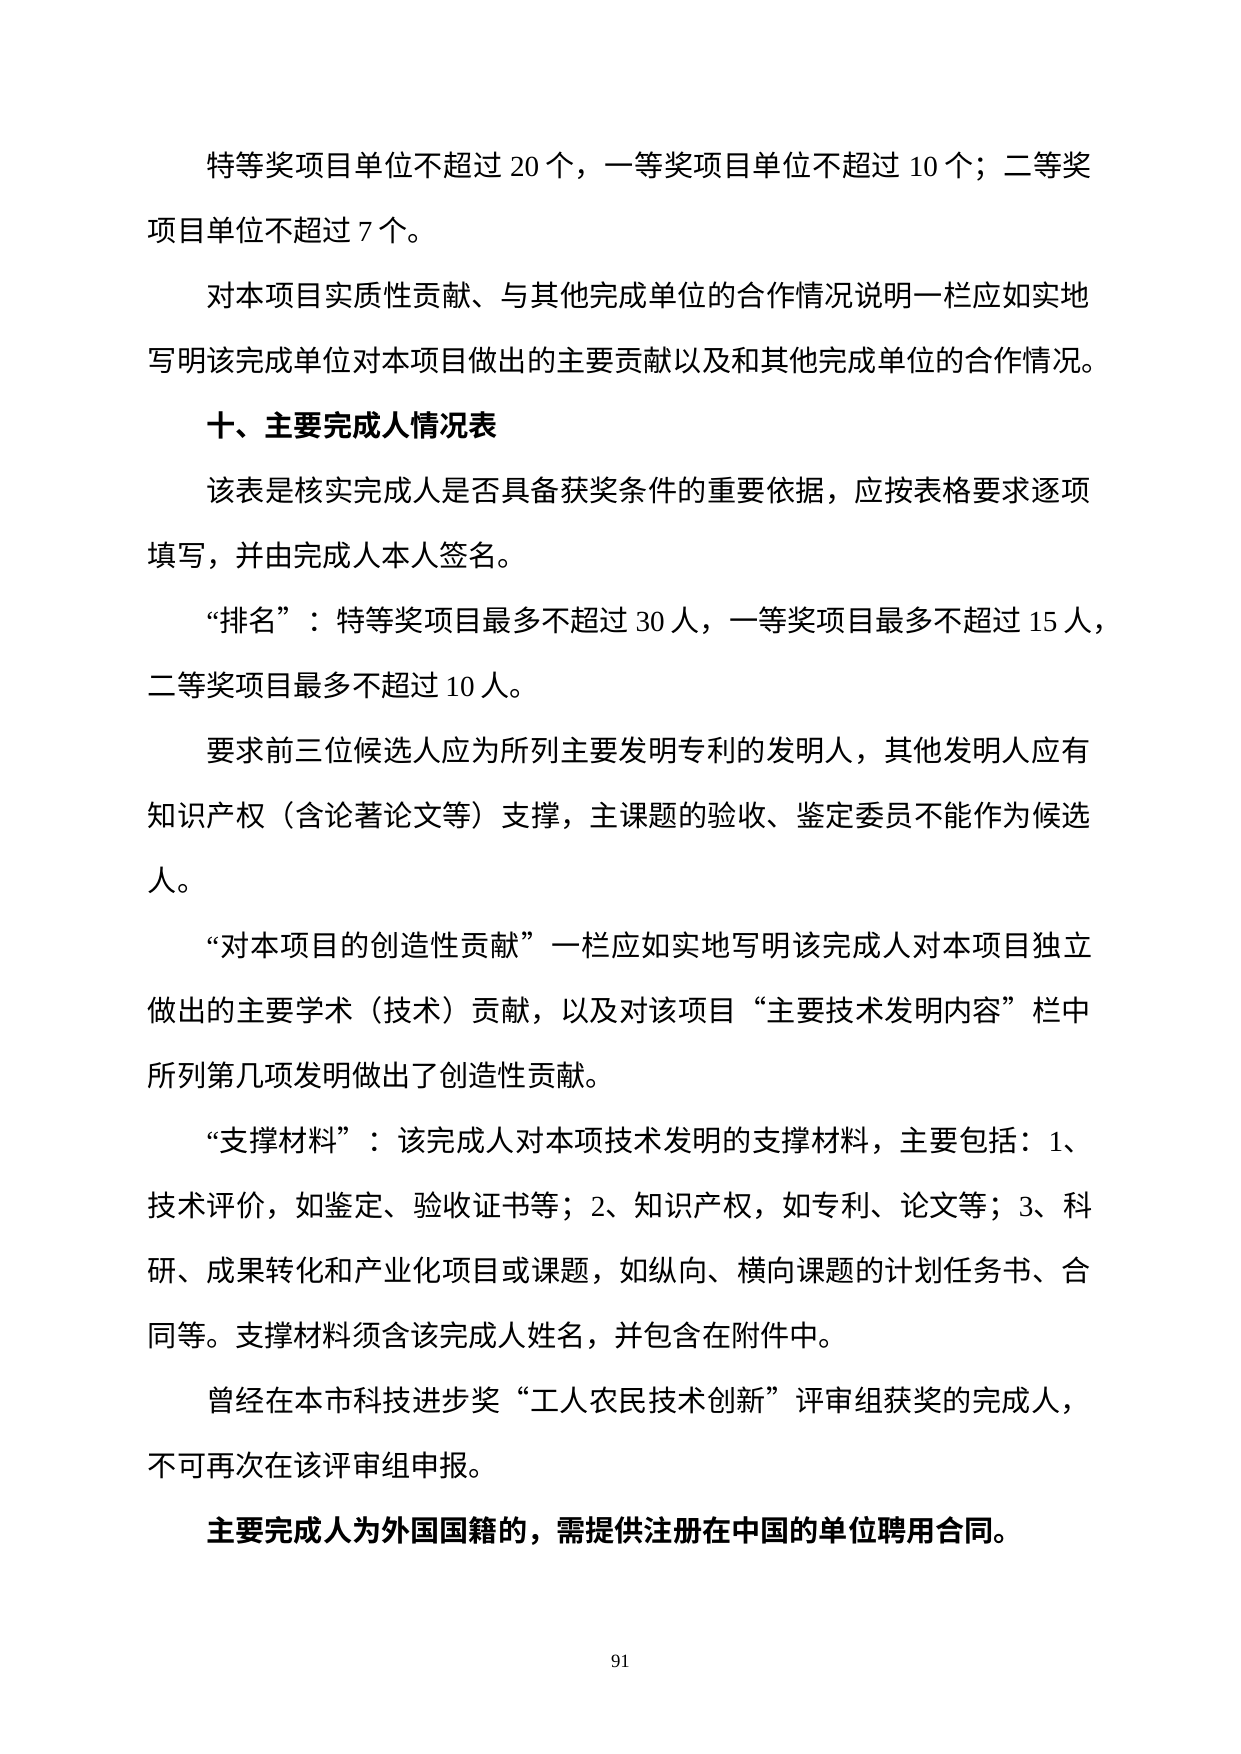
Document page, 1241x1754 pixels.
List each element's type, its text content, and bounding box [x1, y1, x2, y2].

text “支撑材料”：该完成人对本项技术发明的支撑材料，主要包括：1、技术评价，如鉴定、验收证书等；2、知识产权，如专利、论文等；3、科研、成果转化和产业化项目或课题，如纵向、横向课题的计划任务书、合同等。支撑材料须含该完成人姓名，并包含在附件中。 [148, 1106, 1092, 1366]
text “对本项目的创造性贡献”一栏应如实地写明该完成人对本项目独立做出的主要学术（技术）贡献，以及对该项目“主要技术发明内容”栏中所列第几项发明做出了创造性贡献。 [148, 911, 1092, 1106]
text “排名”：特等奖项目最多不超过30人，一等奖项目最多不超过15人，二等奖项目最多不超过10人。 [148, 586, 1092, 716]
text 特等奖项目单位不超过20个，一等奖项目单位不超过10个；二等奖项目单位不超过7个。 [148, 131, 1092, 261]
text 十、主要完成人情况表 [148, 391, 1092, 456]
text 对本项目实质性贡献、与其他完成单位的合作情况说明一栏应如实地写明该完成单位对本项目做出的主要贡献以及和其他完成单位的合作情况。 [148, 261, 1092, 391]
text 要求前三位候选人应为所列主要发明专利的发明人，其他发明人应有知识产权（含论著论文等）支撑，主课题的验收、鉴定委员不能作为候选人。 [148, 716, 1092, 911]
text 曾经在本市科技进步奖“工人农民技术创新”评审组获奖的完成人，不可再次在该评审组申报。 [148, 1366, 1092, 1496]
text 主要完成人为外国国籍的，需提供注册在中国的单位聘用合同。 [148, 1496, 1092, 1561]
text 该表是核实完成人是否具备获奖条件的重要依据，应按表格要求逐项填写，并由完成人本人签名。 [148, 456, 1092, 586]
